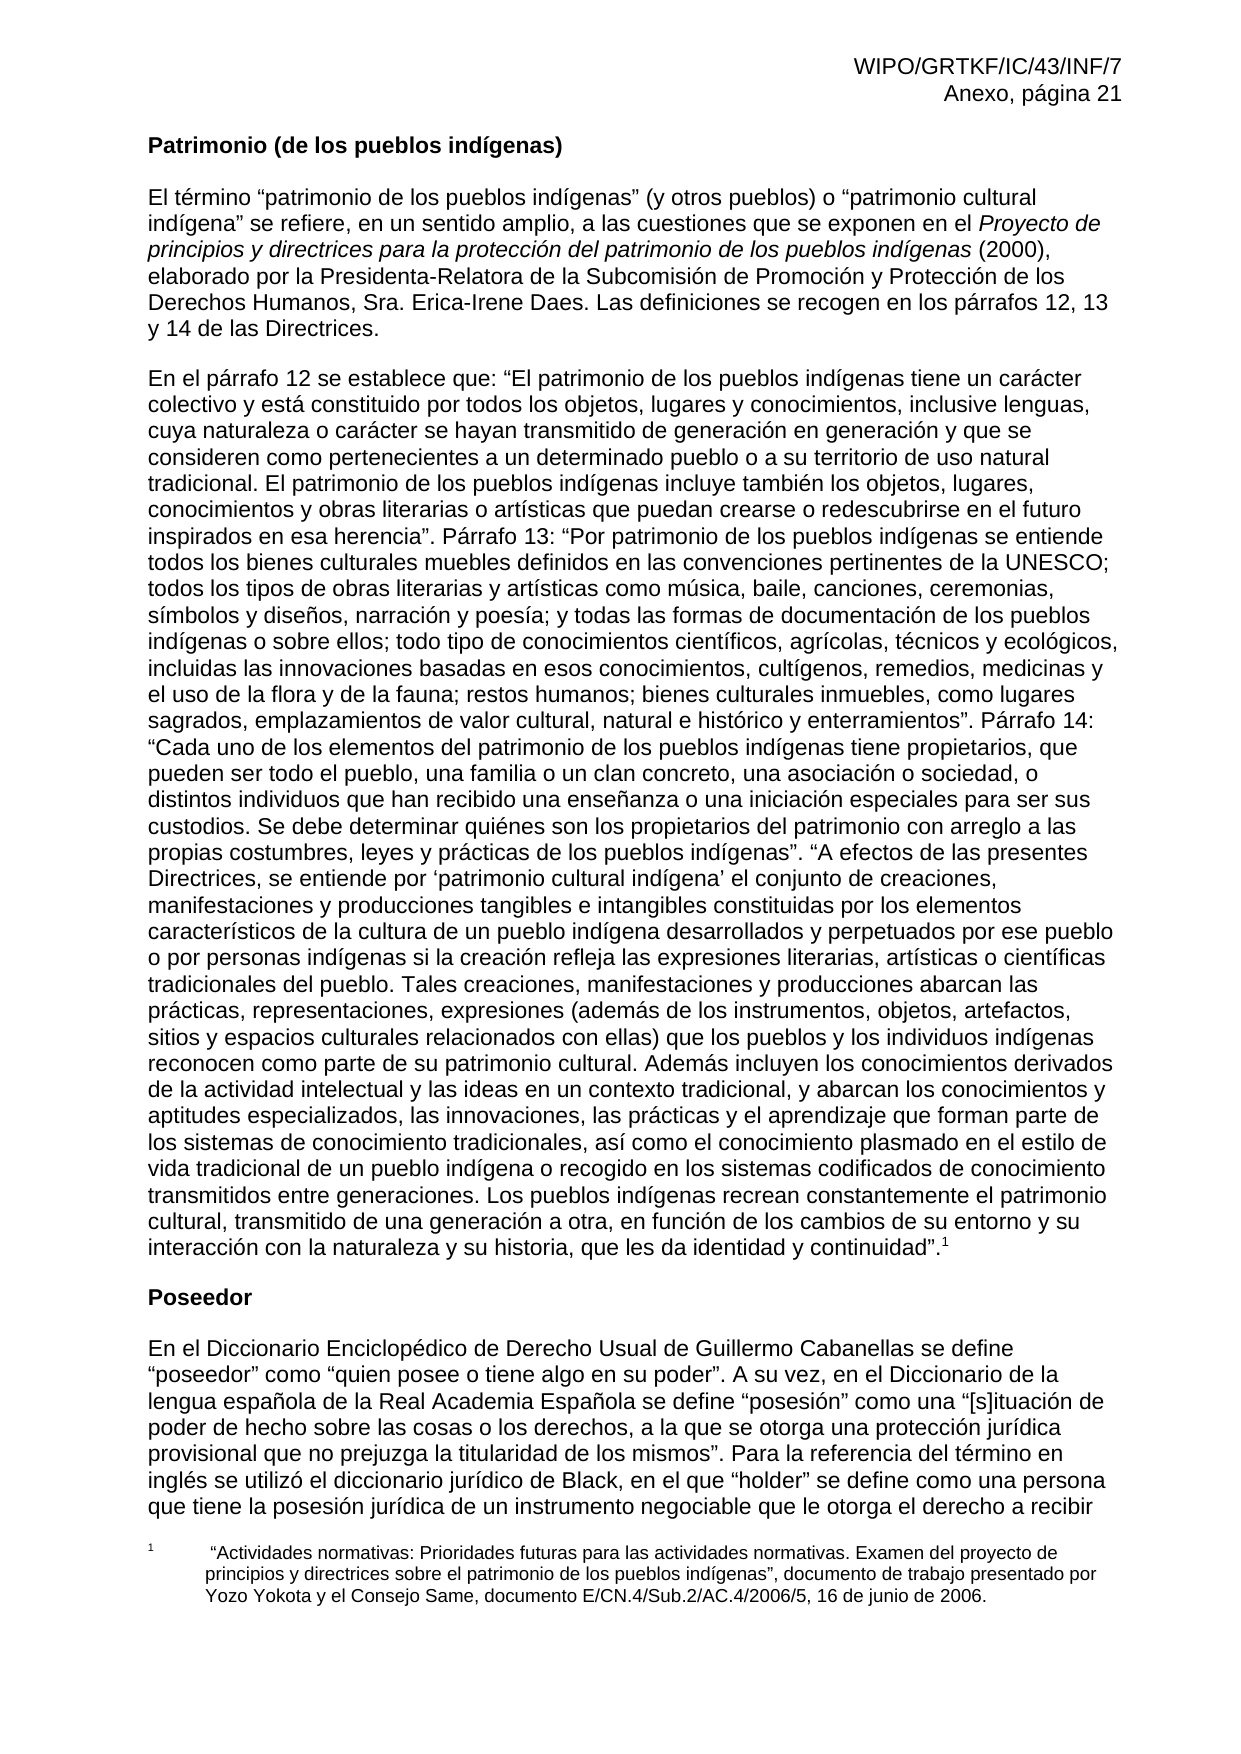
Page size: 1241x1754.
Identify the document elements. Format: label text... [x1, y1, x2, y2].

text Poseedor [148, 1283, 1122, 1310]
text Patrimonio (de los pueblos indígenas) [148, 132, 1122, 158]
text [148, 1335, 1122, 1519]
text El término “patrimonio de los pueblos indígenas” (y otros pueblos) o “patrimonio cultural indígena” se refiere, en un sentido amplio, a las cuestiones que se exponen en el Proyecto de principios y directrices para la protección del patrimonio de los pueblos indígenas (2000), elaborado por la Presidenta-Relatora de la Subcomisión de Promoción y Protección de los Derechos Humanos, Sra. Erica-Irene Daes. Las definiciones se recogen en los párrafos 12, 13 y 14 de las Directrices. [148, 183, 1122, 342]
text En el párrafo 12 se establece que: “El patrimonio de los pueblos indígenas tiene un carácter colectivo y está constituido por todos los objetos, lugares y conocimientos, inclusive lenguas, cuya naturaleza o carácter se hayan transmitido de generación en generación y que se consideren como pertenecientes a un determinado pueblo o a su territorio de uso natural tradicional. El patrimonio de los pueblos indígenas incluye también los objetos, lugares, conocimientos y obras literarias o artísticas que puedan crearse o redescubrirse en el futuro inspirados en esa herencia”. Párrafo 13: “Por patrimonio de los pueblos indígenas se entiende todos los bienes culturales muebles definidos en las convenciones pertinentes de la UNESCO; todos los tipos de obras literarias y artísticas como música, baile, canciones, ceremonias, símbolos y diseños, narración y poesía; y todas las formas de documentación de los pueblos indígenas o sobre ellos; todo tipo de conocimientos científicos, agrícolas, técnicos y ecológicos, incluidas las innovaciones basadas en esos conocimientos, cultígenos, remedios, medicinas y el uso de la flora y de la fauna; restos humanos; bienes culturales inmuebles, como lugares sagrados, emplazamientos de valor cultural, natural e histórico y enterramientos”. Párrafo 14: “Cada uno de los elementos del patrimonio de los pueblos indígenas tiene propietarios, que pueden ser todo el pueblo, una familia o un clan concreto, una asociación o sociedad, o distintos individuos que han recibido una enseñanza o una iniciación especiales para ser sus custodios. Se debe determinar quiénes son los propietarios del patrimonio con arreglo a las propias costumbres, leyes y prácticas de los pueblos indígenas”. “A efectos de las presentes Directrices, se entiende por ‘patrimonio cultural indígena’ el conjunto de creaciones, manifestaciones y producciones tangibles e intangibles constituidas por los elementos característicos de la cultura de un pueblo indígena desarrollados y perpetuados por ese pueblo o por personas indígenas si la creación refleja las expresiones literarias, artísticas o científicas tradicionales del pueblo. Tales creaciones, manifestaciones y producciones abarcan las prácticas, representaciones, expresiones (además de los instrumentos, objetos, artefactos, sitios y espacios culturales relacionados con ellas) que los pueblos y los individuos indígenas reconocen como parte de su patrimonio cultural. Además incluyen los conocimientos derivados de la actividad intelectual y las ideas en un contexto tradicional, y abarcan los conocimientos y aptitudes especializados, las innovaciones, las prácticas y el aprendizaje que forman parte de los sistemas de conocimiento tradicionales, así como el conocimiento plasmado en el estilo de vida tradicional de un pueblo indígena o recogido en los sistemas codificados de conocimiento transmitidos entre generaciones. Los pueblos indígenas recrean constantemente el patrimonio cultural, transmitido de una generación a otra, en función de los cambios de su entorno y su interacción con la naturaleza y su historia, que les da identidad y continuidad”. [148, 364, 1122, 1261]
